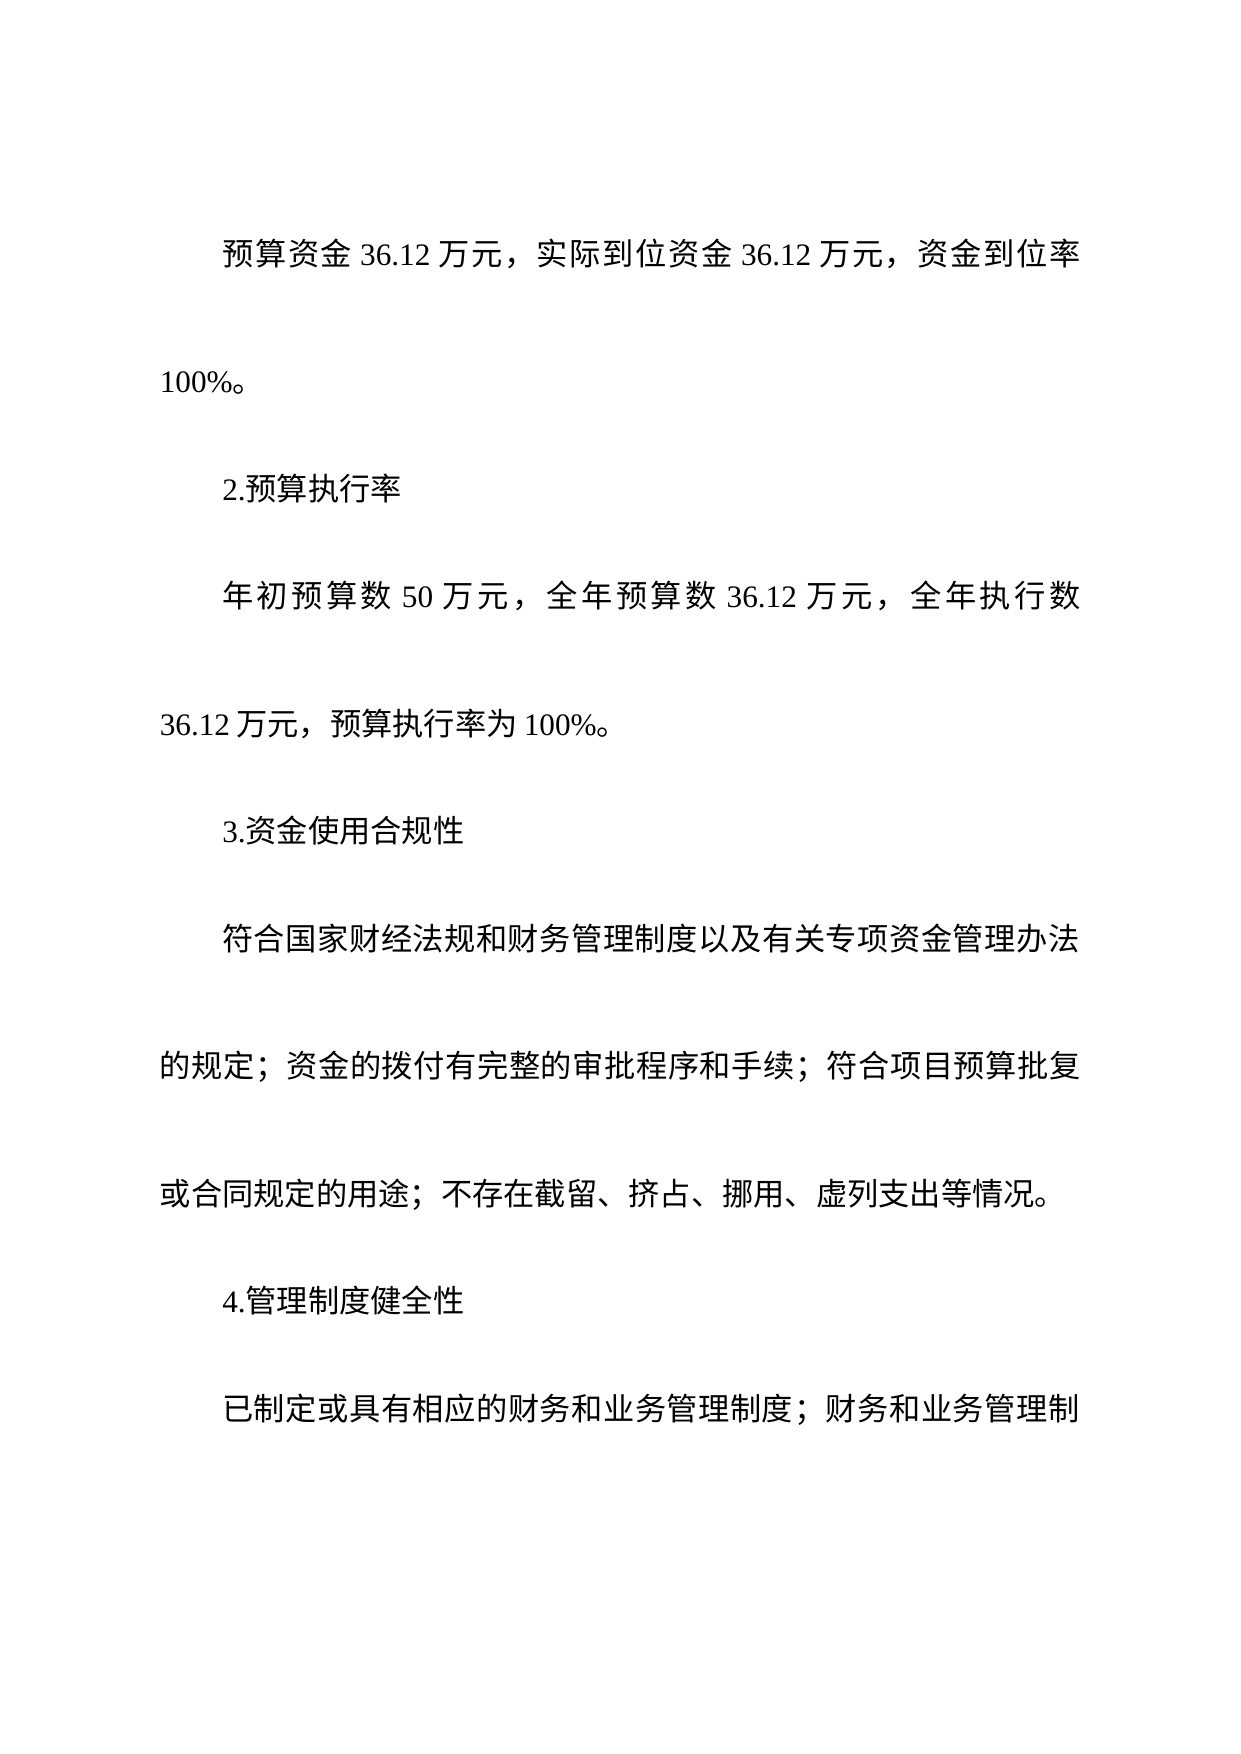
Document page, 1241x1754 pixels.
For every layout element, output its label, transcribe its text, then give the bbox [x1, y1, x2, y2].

text 预算资金36.12万元，实际到位资金36.12万元，资金到位率100%。 [159, 209, 1081, 421]
text 符合国家财经法规和财务管理制度以及有关专项资金管理办法的规定；资金的拨付有完整的审批程序和手续；符合项目预算批复或合同规定的用途；不存在截留、挤占、挪用、虚列支出等情况。 [159, 894, 1081, 1234]
text 2.预算执行率 [159, 444, 1081, 529]
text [159, 1364, 1081, 1449]
text 年初预算数50万元，全年预算数36.12万元，全年执行数36.12万元，预算执行率为100%。 [159, 551, 1081, 764]
text 3.资金使用合规性 [159, 787, 1081, 872]
text 4.管理制度健全性 [159, 1257, 1081, 1342]
